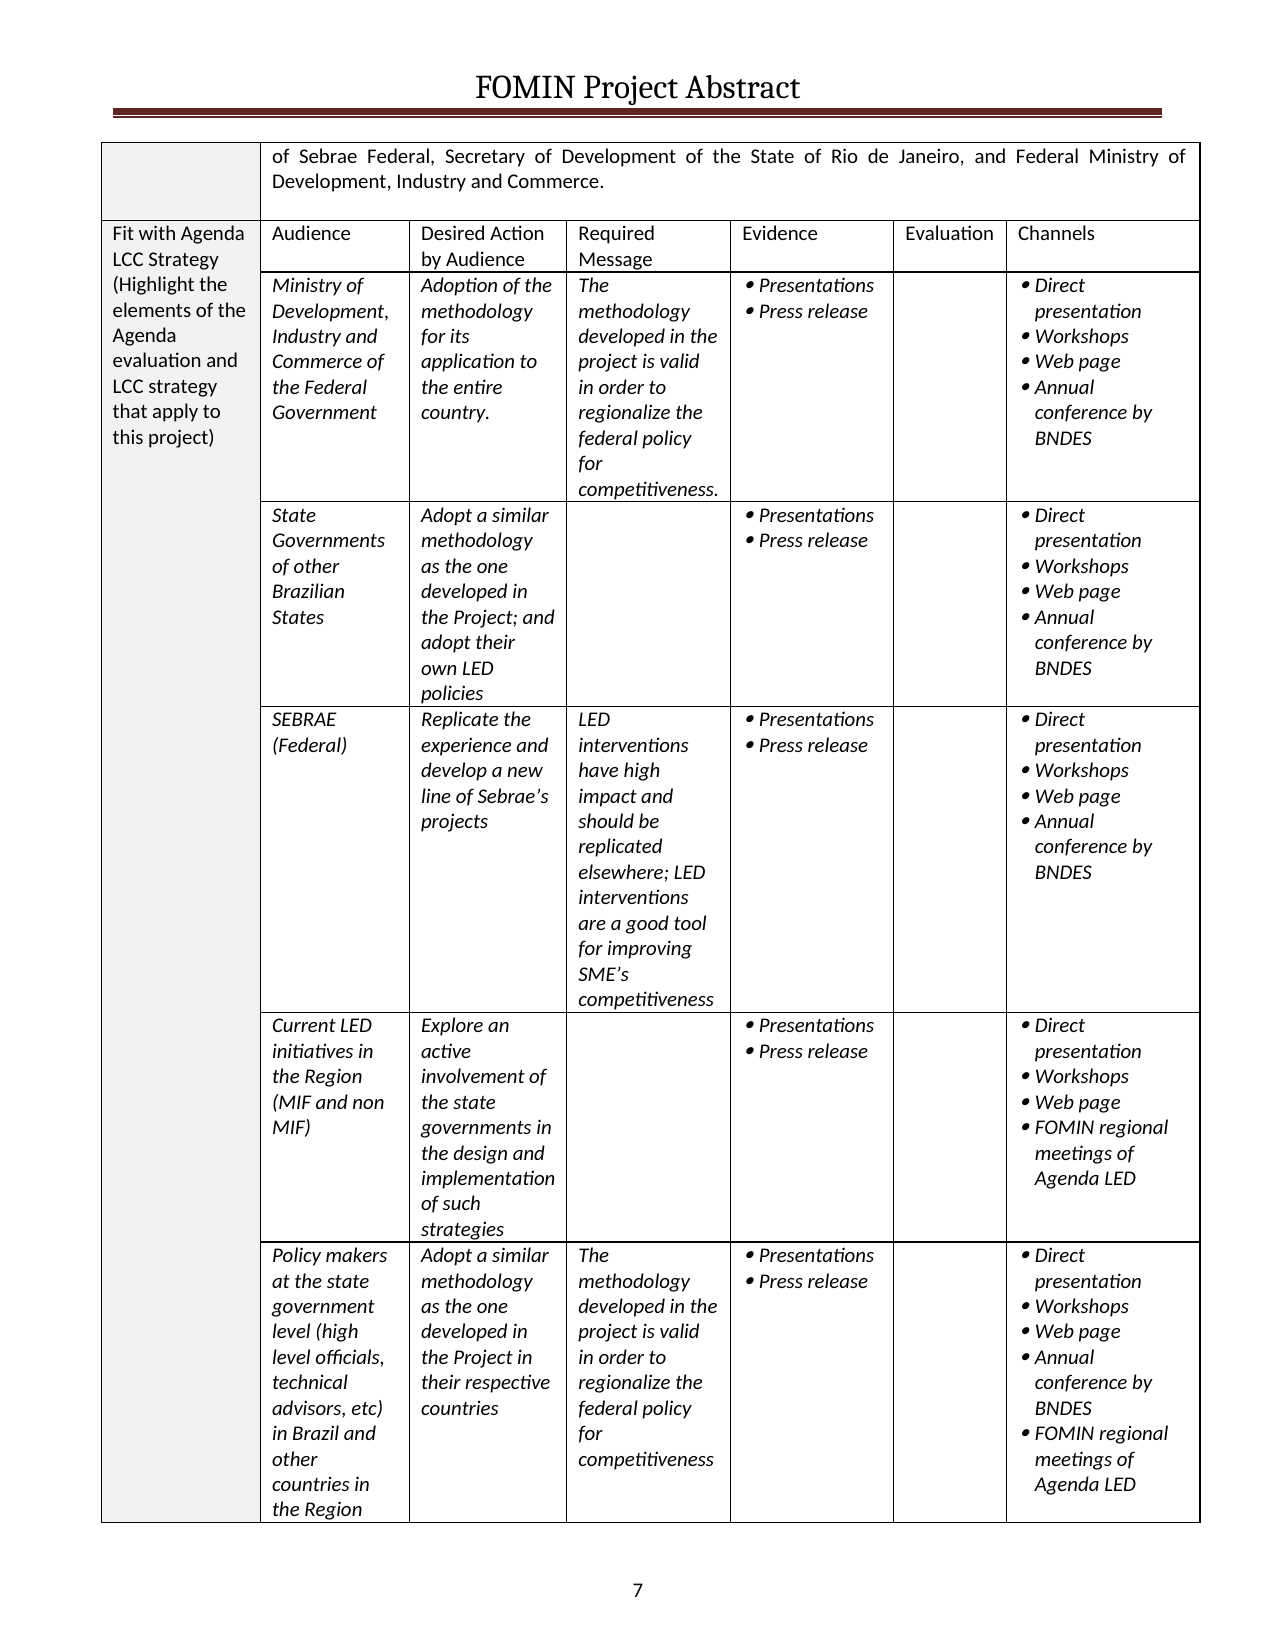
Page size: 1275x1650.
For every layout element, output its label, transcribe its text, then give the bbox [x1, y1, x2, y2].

table_header [261, 143, 1199, 219]
table_cell SEBRAE (Federal) [261, 707, 409, 1012]
table_cell [894, 707, 1006, 1012]
table_cell Adoption of the methodology for its application to the entire country. [410, 273, 566, 501]
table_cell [410, 1243, 566, 1522]
table_cell [261, 221, 409, 271]
table_cell Explore an active involvement of the state governments in the design and implementation of such strategies [410, 1013, 566, 1241]
table_cell Direct presentation Workshops Web page Annual conference by BNDES [1007, 273, 1199, 501]
table_cell [894, 502, 1006, 706]
table_cell [894, 273, 1006, 501]
table_cell [567, 1013, 730, 1241]
table_cell Direct presentation Workshops Web page FOMIN regional meetings of Agenda LED [1007, 1013, 1199, 1241]
table_cell Presentations Press release [731, 1013, 893, 1241]
table_cell LED interventions have high impact and should be replicated elsewhere; LED interventions are a good tool for improving SME’s competitiveness [567, 707, 730, 1012]
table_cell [261, 1243, 409, 1522]
table_cell Presentations Press release [731, 273, 893, 501]
table_cell [567, 502, 730, 706]
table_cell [1007, 1243, 1199, 1522]
table_cell Replicate the experience and develop a new line of Sebrae’s projects [410, 707, 566, 1012]
table_cell Direct presentation Workshops Web page Annual conference by BNDES [1007, 707, 1199, 1012]
table_cell [1007, 221, 1199, 271]
table_cell [894, 1013, 1006, 1241]
table_cell Adopt a similar methodology as the one developed in the Project; and adopt their own LED policies [410, 502, 566, 706]
table_cell [731, 221, 893, 271]
table_cell Presentations Press release [731, 502, 893, 706]
table_cell Fit with Agenda LCC Strategy (Highlight the elements of the Agenda evaluation and LCC strategy that apply to this project) [102, 221, 260, 1522]
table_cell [567, 1243, 730, 1522]
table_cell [731, 1243, 893, 1522]
table_cell Presentations Press release [731, 707, 893, 1012]
table_cell Ministry of Development, Industry and Commerce of the Federal Government [261, 273, 409, 501]
table_cell [894, 1243, 1006, 1522]
table_cell The methodology developed in the project is valid in order to regionalize the federal policy for competitiveness. [567, 273, 730, 501]
table_cell Direct presentation Workshops Web page Annual conference by BNDES [1007, 502, 1199, 706]
table_cell Current LED initiatives in the Region (MIF and non MIF) [261, 1013, 409, 1241]
table_cell State Governments of other Brazilian States [261, 502, 409, 706]
table_cell [894, 221, 1006, 271]
